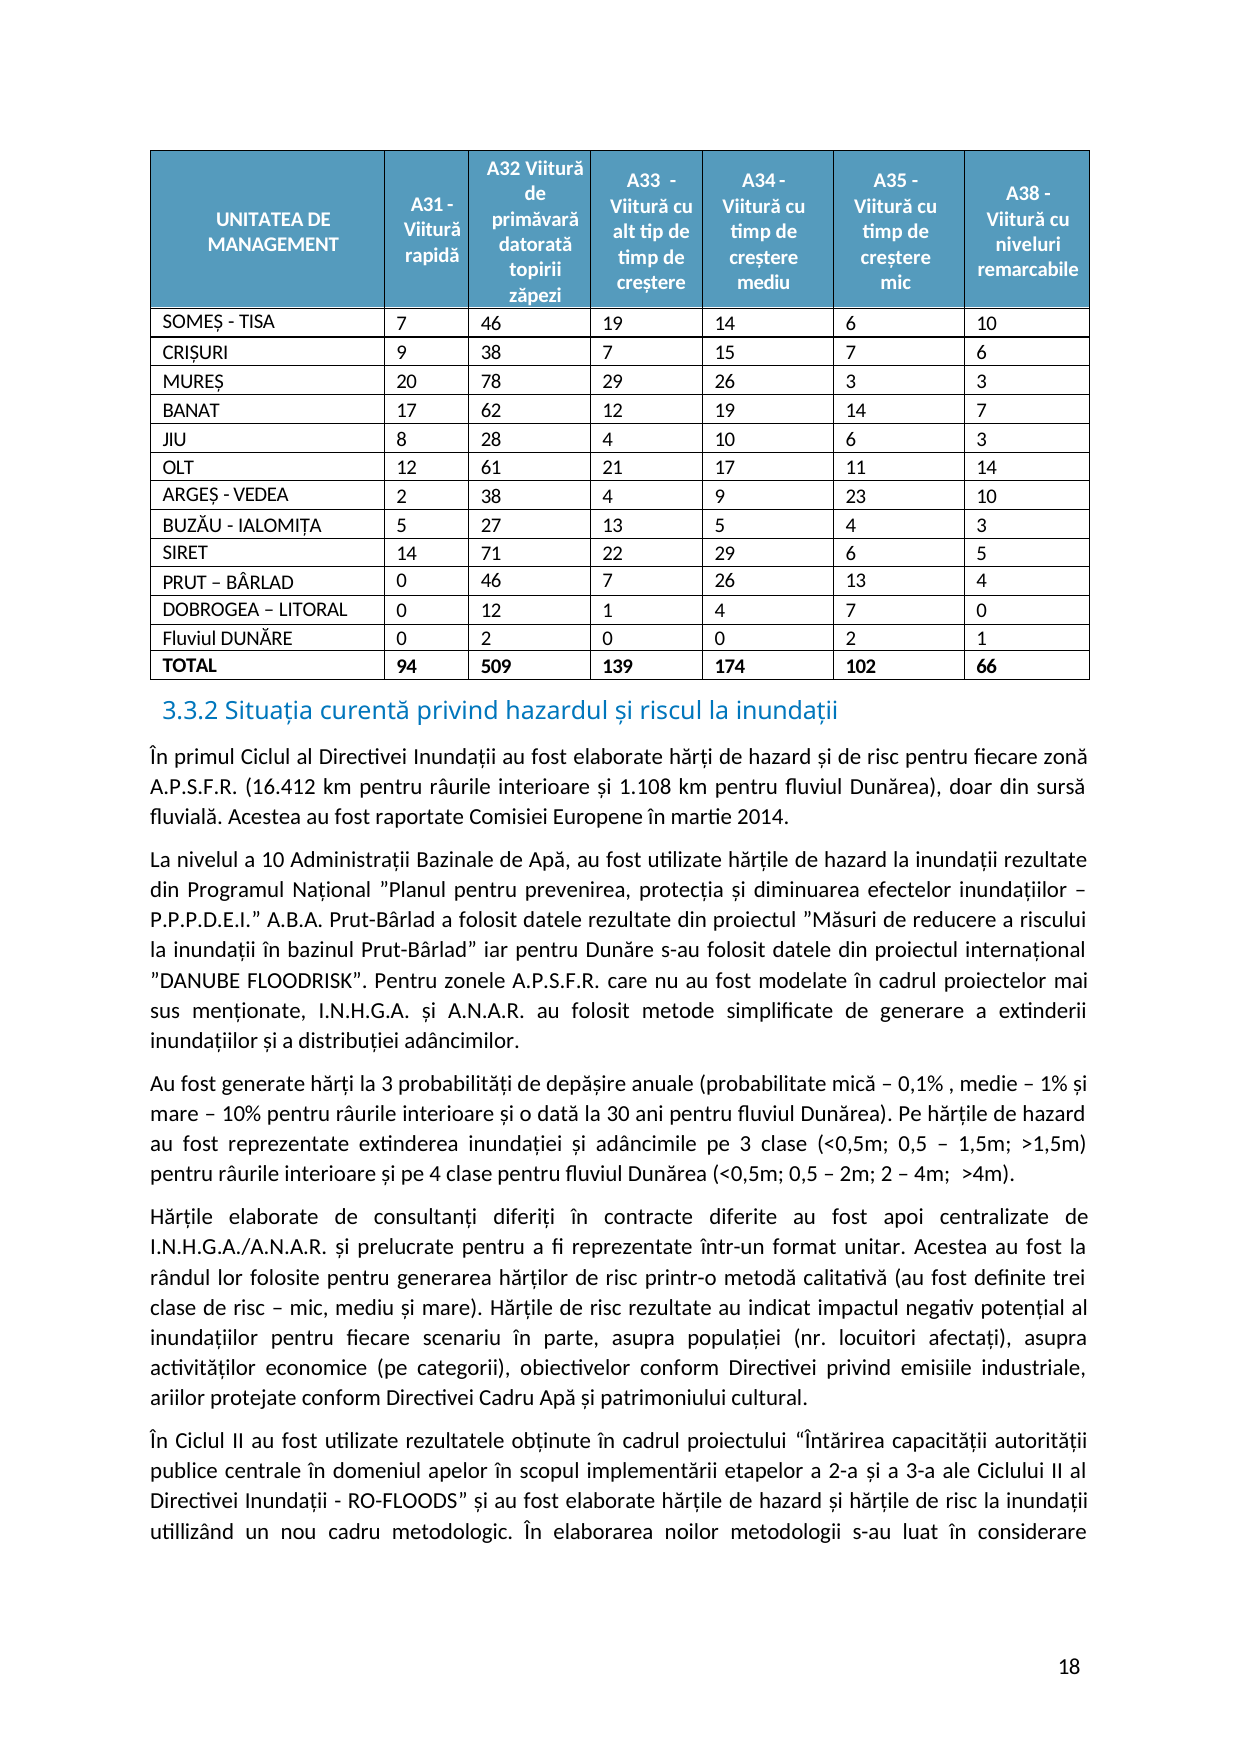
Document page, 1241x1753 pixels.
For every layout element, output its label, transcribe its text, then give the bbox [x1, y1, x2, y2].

table_header A34 - Viitură cu timp de creştere mediu [703, 151, 833, 307]
text În primul Ciclul al Directivei Inundații au fost elaborate hărți de hazard și de risc pentru fiecare zonă A.P.S.F.R. (16.412 km pentru râurile interioare și 1.108 km pentru fluviul Dunărea), doar din sursă fluvială. Acestea au fost raportate Comisiei Europene în martie 2014. [150, 742, 1088, 830]
table_cell 61 [469, 453, 590, 480]
table_cell 3 [834, 366, 964, 394]
table_cell 174 [703, 651, 833, 679]
table_cell 66 [965, 651, 1089, 679]
table_cell 3 [965, 424, 1089, 452]
table_cell 4 [591, 424, 702, 452]
table_cell 0 [385, 596, 468, 623]
table_cell 78 [469, 366, 590, 394]
table_cell CRIȘURI [151, 338, 384, 365]
table_cell MUREȘ [151, 366, 384, 394]
table_cell BUZĂU - IALOMIȚA [151, 510, 384, 537]
text Au fost generate hărți la 3 probabilități de depășire anuale (probabilitate mică – 0,1% , medie – 1% și mare – 10% pentru râurile interioare și o dată la 30 ani pentru fluviul Dunărea). Pe hărțile de hazard au fost reprezentate extinderea inundației și adâncimile pe 3 clase (<0,5m; 0,5 – 1,5m; >1,5m) pentru râurile interioare și pe 4 clase pentru fluviul Dunărea (<0,5m; 0,5 – 2m; 2 – 4m; >4m). [150, 1069, 1088, 1187]
table_cell 5 [703, 510, 833, 537]
table_cell SOMEȘ - TISA [151, 309, 384, 336]
table_cell 38 [469, 338, 590, 365]
table_cell 7 [965, 395, 1089, 423]
table_cell 21 [591, 453, 702, 480]
table_cell 46 [469, 567, 590, 595]
table_cell 15 [703, 338, 833, 365]
table_cell BANAT [151, 395, 384, 423]
table_cell 9 [385, 338, 468, 365]
table_cell 13 [834, 567, 964, 595]
table_header A35 - Viitură cu timp de creştere mic [834, 151, 964, 307]
table_cell ARGEȘ - VEDEA [151, 481, 384, 509]
table_cell 23 [834, 481, 964, 509]
table_cell 1 [965, 625, 1089, 650]
table_cell 7 [385, 309, 468, 336]
table_cell 71 [469, 539, 590, 566]
table_cell 17 [385, 395, 468, 423]
table_header A33 - Viitură cu alt tip de timp de creştere [591, 151, 702, 307]
table_cell 4 [965, 567, 1089, 595]
table_cell 2 [385, 481, 468, 509]
table_cell 22 [591, 539, 702, 566]
table_cell OLT [151, 453, 384, 480]
text Hărțile elaborate de consultanți diferiți în contracte diferite au fost apoi centralizate de I.N.H.G.A./A.N.A.R. și prelucrate pentru a fi reprezentate într-un format unitar. Acestea au fost la rândul lor folosite pentru generarea hărților de risc printr-o metodă calitativă (au fost definite trei clase de risc – mic, mediu și mare). Hărțile de risc rezultate au indicat impactul negativ potențial al inundațiilor pentru fiecare scenariu în parte, asupra populației (nr. locuitori afectați), asupra activităților economice (pe categorii), obiectivelor conform Directivei privind emisiile industriale, ariilor protejate conform Directivei Cadru Apă și patrimoniului cultural. [150, 1202, 1088, 1411]
table_cell 12 [385, 453, 468, 480]
table_cell 20 [385, 366, 468, 394]
table_cell 2 [834, 625, 964, 650]
table_cell 0 [385, 567, 468, 595]
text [150, 1426, 1088, 1545]
table_cell 38 [469, 481, 590, 509]
table_cell 9 [703, 481, 833, 509]
table_cell 6 [834, 424, 964, 452]
table_cell 2 [469, 625, 590, 650]
table_cell 0 [703, 625, 833, 650]
table_cell 28 [469, 424, 590, 452]
table_cell 6 [965, 338, 1089, 365]
table_cell Fluviul DUNĂRE [151, 625, 384, 650]
table_cell 12 [469, 596, 590, 623]
table_cell 0 [965, 596, 1089, 623]
table_cell 10 [965, 309, 1089, 336]
table_cell 139 [591, 651, 702, 679]
table_cell SIRET [151, 539, 384, 566]
table_header UNITATEA DE MANAGEMENT [151, 151, 384, 307]
table_cell 14 [965, 453, 1089, 480]
table_cell 5 [965, 539, 1089, 566]
table_cell 1 [591, 596, 702, 623]
table_cell 26 [703, 567, 833, 595]
table_cell 46 [469, 309, 590, 336]
table_cell 102 [834, 651, 964, 679]
table_cell 8 [385, 424, 468, 452]
table_cell 14 [834, 395, 964, 423]
table_header A31 -Viitură rapidă [385, 151, 468, 307]
table_cell JIU [151, 424, 384, 452]
table_cell 29 [703, 539, 833, 566]
table_cell 19 [703, 395, 833, 423]
table_cell 509 [469, 651, 590, 679]
table_cell 7 [834, 596, 964, 623]
table_cell PRUT – BÂRLAD [151, 567, 384, 595]
table_cell DOBROGEA – LITORAL [151, 596, 384, 623]
table_cell 29 [591, 366, 702, 394]
table_cell 12 [591, 395, 702, 423]
table_cell 14 [385, 539, 468, 566]
table_cell 94 [385, 651, 468, 679]
table_cell 7 [591, 338, 702, 365]
table_cell 0 [385, 625, 468, 650]
table_cell 7 [834, 338, 964, 365]
subtitle 3.3.2 Situația curentă privind hazardul și riscul la inundații [162, 692, 1096, 727]
table_cell 4 [834, 510, 964, 537]
table_cell 4 [591, 481, 702, 509]
table_cell 7 [591, 567, 702, 595]
table_header A38 - Viitură cu niveluri remarcabile [965, 151, 1089, 307]
table_cell 5 [385, 510, 468, 537]
table_cell 3 [965, 366, 1089, 394]
table_cell 3 [965, 510, 1089, 537]
table_cell 14 [703, 309, 833, 336]
text La nivelul a 10 Administrații Bazinale de Apă, au fost utilizate hărțile de hazard la inundații rezultate din Programul Național ”Planul pentru prevenirea, protecția și diminuarea efectelor inundațiilor – P.P.P.D.E.I.” A.B.A. Prut-Bârlad a folosit datele rezultate din proiectul ”Măsuri de reducere a riscului la inundații în bazinul Prut-Bârlad” iar pentru Dunăre s-au folosit datele din proiectul internațional ”DANUBE FLOODRISK”. Pentru zonele A.P.S.F.R. care nu au fost modelate în cadrul proiectelor mai sus menționate, I.N.H.G.A. și A.N.A.R. au folosit metode simplificate de generare a extinderii inundațiilor și a distribuției adâncimilor. [150, 845, 1088, 1054]
table_cell 6 [834, 539, 964, 566]
table_cell TOTAL [151, 651, 384, 679]
table_cell 0 [591, 625, 702, 650]
table_cell 62 [469, 395, 590, 423]
table_cell 11 [834, 453, 964, 480]
table_cell 10 [703, 424, 833, 452]
table_cell 6 [834, 309, 964, 336]
table_cell 26 [703, 366, 833, 394]
table_cell 13 [591, 510, 702, 537]
table_header A32 Viitură de primăvară datorată topirii zăpezi [469, 151, 590, 307]
table_cell 4 [703, 596, 833, 623]
table_cell 17 [703, 453, 833, 480]
table_cell 27 [469, 510, 590, 537]
table_cell 19 [591, 309, 702, 336]
table_cell 10 [965, 481, 1089, 509]
